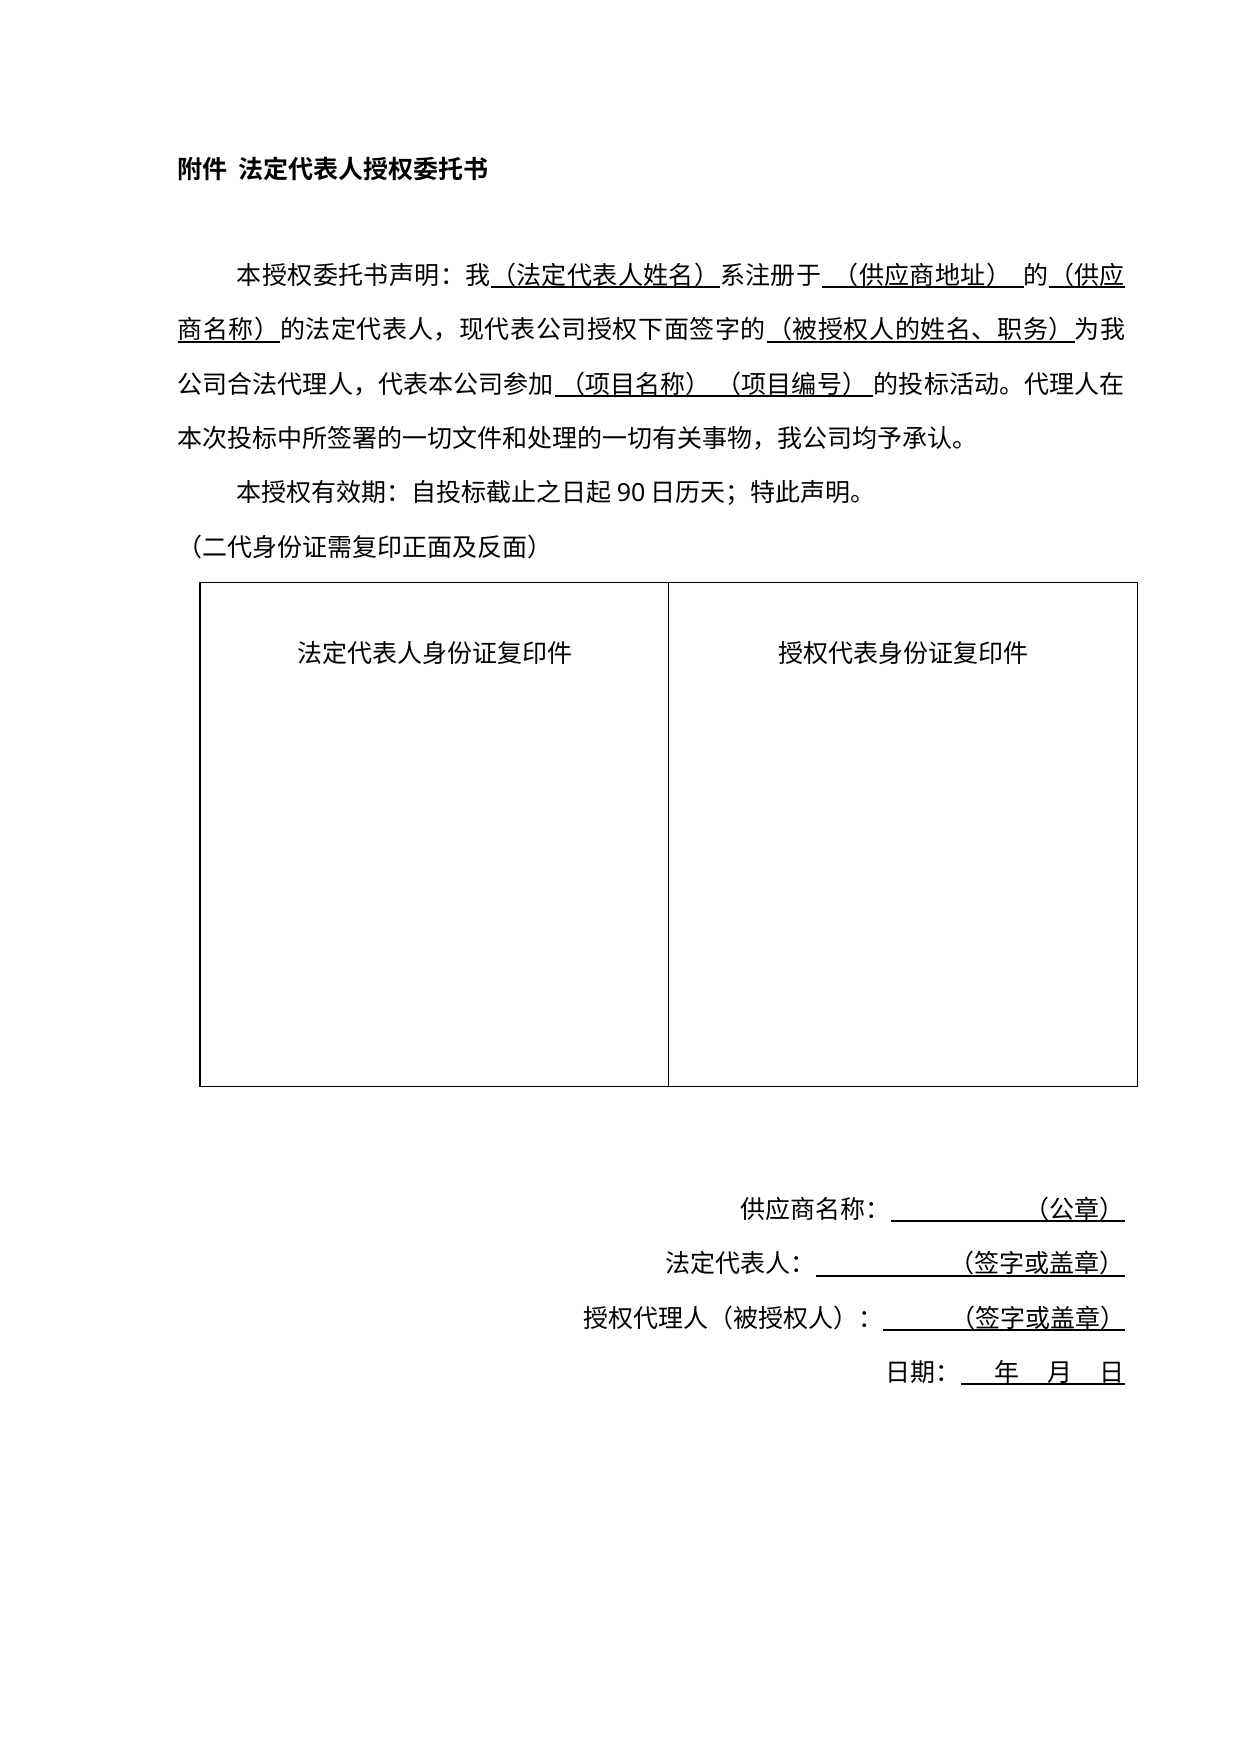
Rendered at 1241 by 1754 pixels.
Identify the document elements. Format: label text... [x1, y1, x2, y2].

text 本授权委托书声明：我（法定代表人姓名）系注册于 （供应商地址） 的（供应商名称）的法定代表人，现代表公司授权下面签字的（被授权人的姓名、职务）为我公司合法代理人，代表本公司参加 （项目名称） （项目编号） 的投标活动。代理人在本次投标中所签署的一切文件和处理的一切有关事物，我公司均予承认。 [177, 255, 1125, 455]
text 授权代理人（被授权人）： （签字或盖章） [177, 1298, 1125, 1334]
text 本授权有效期：自投标截止之日起90日历天；特此声明。 [177, 473, 1125, 509]
text 法定代表人： （签字或盖章） [177, 1244, 1125, 1280]
text （二代身份证需复印正面及反面） [177, 527, 1125, 563]
table_header 授权代表身份证复印件 [669, 583, 1137, 1086]
table_header 法定代表人身份证复印件 [201, 583, 668, 1086]
text 附件 法定代表人授权委托书 [177, 150, 1125, 186]
text 日期： 年 月 日 [177, 1352, 1125, 1389]
text 供应商名称： （公章） [177, 1189, 1125, 1226]
